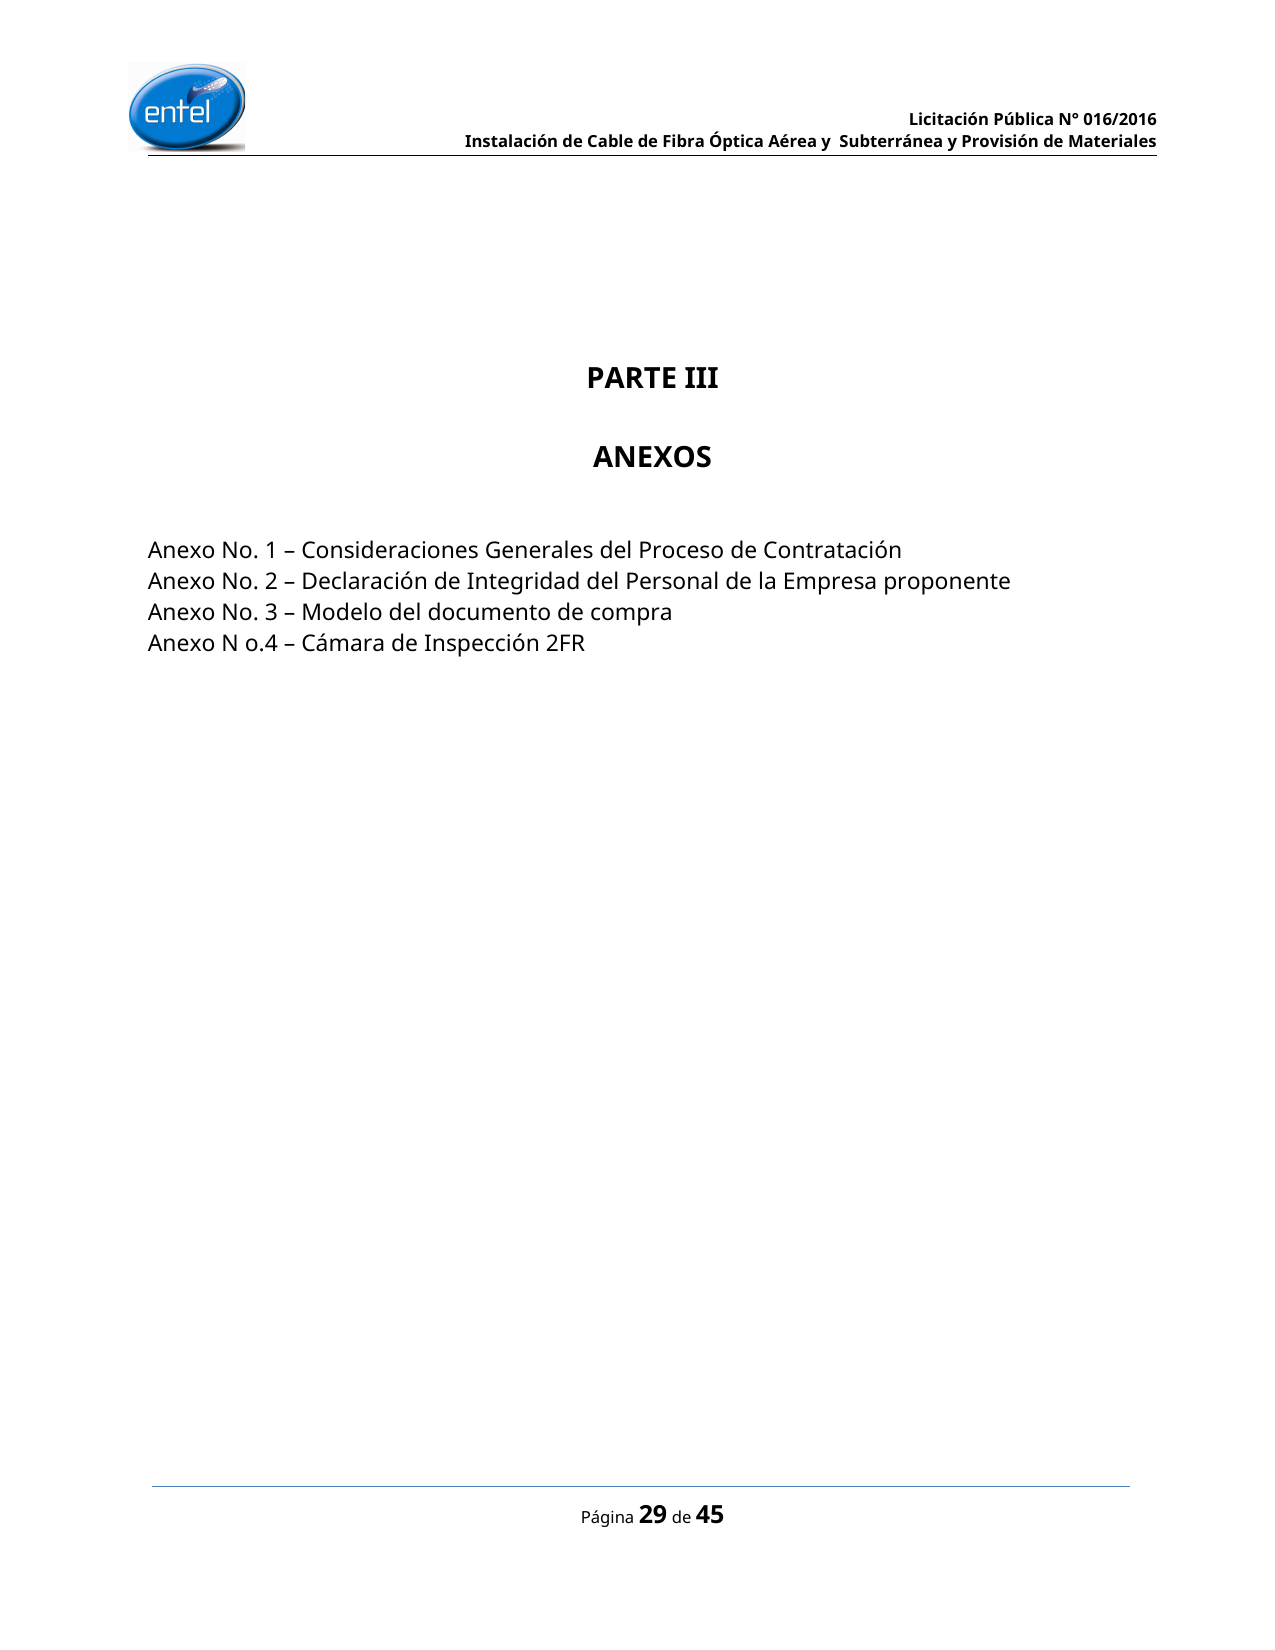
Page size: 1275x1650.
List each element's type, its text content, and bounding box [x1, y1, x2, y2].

subtitle PARTE III [148, 357, 1157, 397]
text Anexo No. 2 – Declaración de Integridad del Personal de la Empresa proponente [148, 565, 1157, 596]
text Anexo N o.4 – Cámara de Inspección 2FR [148, 627, 1157, 659]
text Anexo No. 1 – Consideraciones Generales del Proceso de Contratación [148, 534, 1157, 565]
text Anexo No. 3 – Modelo del documento de compra [148, 596, 1157, 627]
picture [128, 62, 246, 152]
text ANEXOS [148, 436, 1157, 476]
